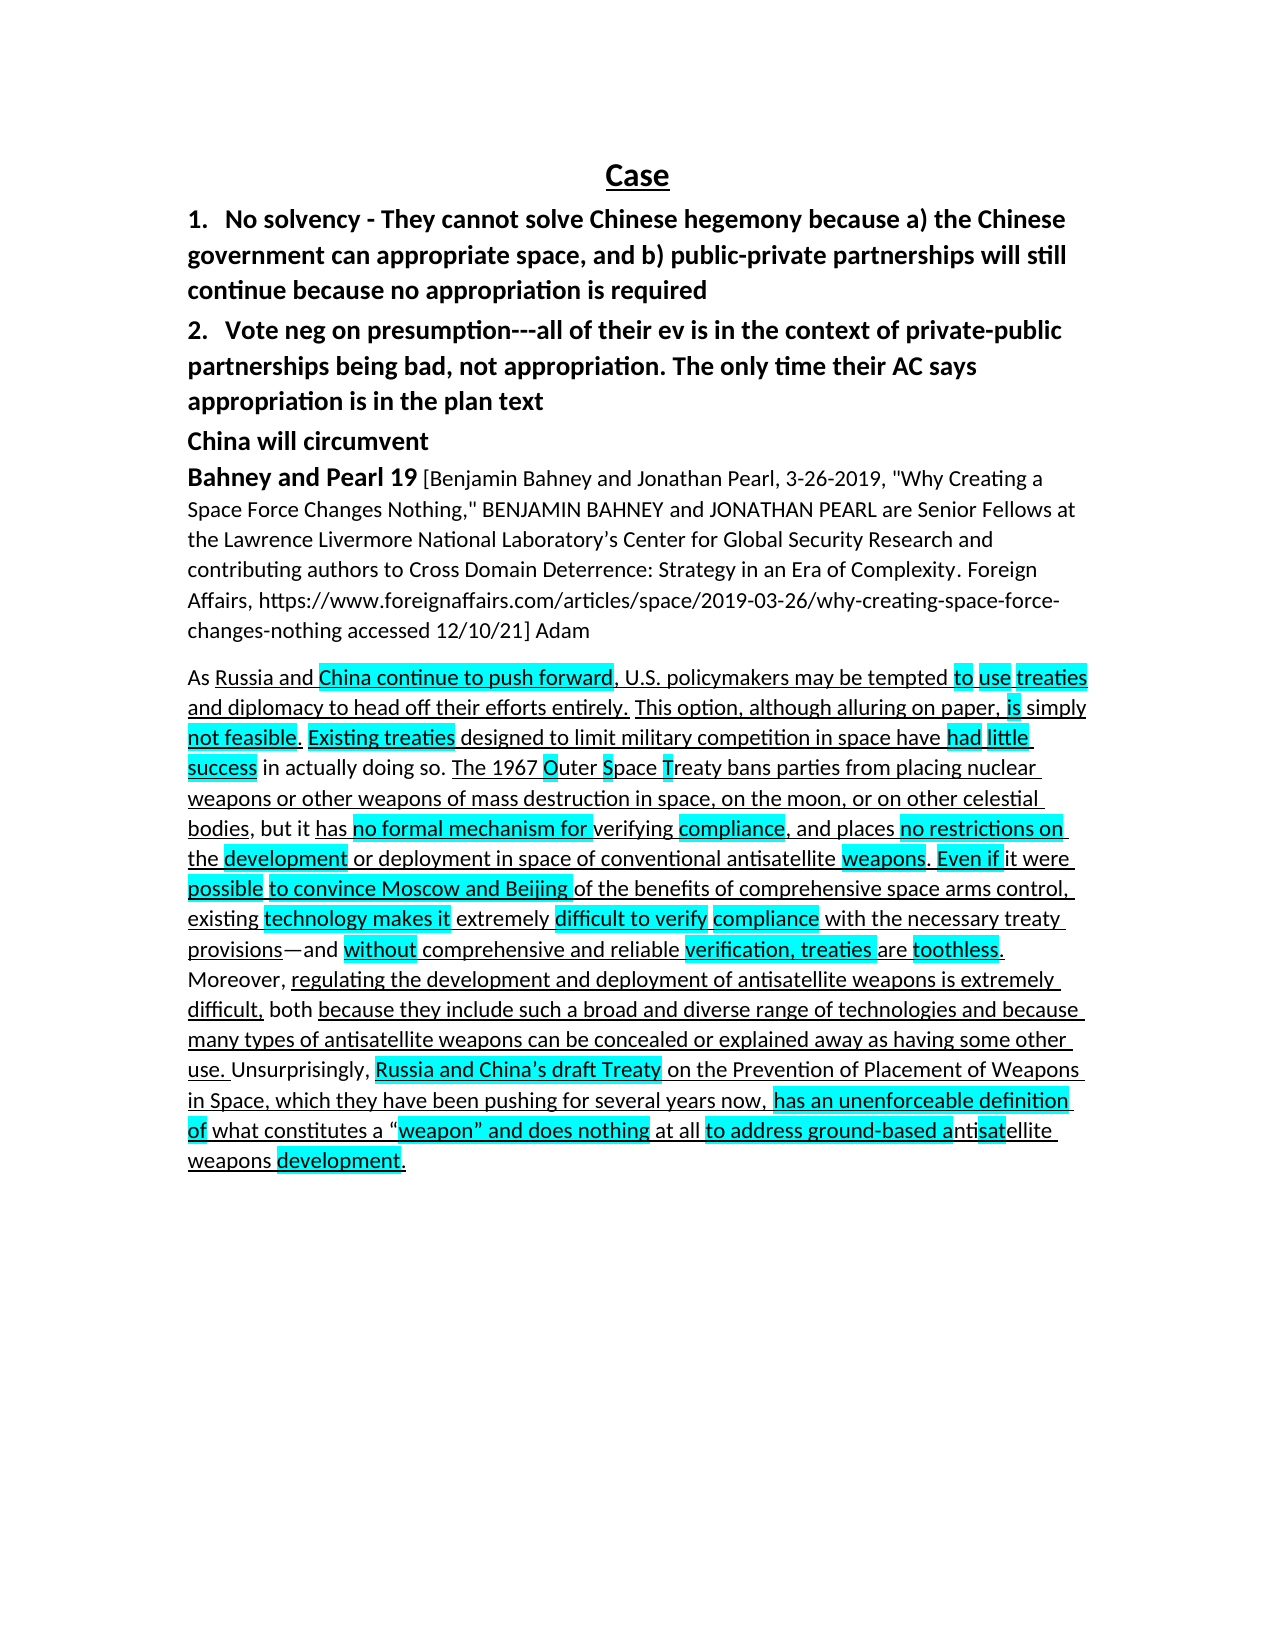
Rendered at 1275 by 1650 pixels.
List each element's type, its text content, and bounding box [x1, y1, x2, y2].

text As Russia and China continue to push forward, U.S. policymakers may be tempted to use treaties and diplomacy to head off their efforts entirely. This option, although alluring on paper, is simply not feasible. Existing treaties designed to limit military competition in space have had little success in actually doing so. The 1967 Outer Space Treaty bans parties from placing nuclear weapons or other weapons of mass destruction in space, on the moon, or on other celestial bodies, but it has no formal mechanism for verifying compliance, and places no restrictions on the development or deployment in space of conventional antisatellite weapons. Even if it were possible to convince Moscow and Beijing of the benefits of comprehensive space arms control, existing technology makes it extremely difficult to verify compliance with the necessary treaty provisions—and without comprehensive and reliable verification, treaties are toothless. Moreover, regulating the development and deployment of antisatellite weapons is extremely difficult, both because they include such a broad and diverse range of technologies and because many types of antisatellite weapons can be concealed or explained away as having some other use. Unsurprisingly, Russia and China’s draft Treaty on the Prevention of Placement of Weapons in Space, which they have been pushing for several years now, has an unenforceable definition of what constitutes a “weapon” and does nothing at all to address ground-based antisatellite weapons development. [187, 663, 1087, 1174]
subtitle Case [187, 154, 1087, 195]
subtitle China will circumvent [187, 424, 1087, 457]
subtitle No solvency - They cannot solve Chinese hegemony because a) the Chinese government can appropriate space, and b) public-private partnerships will still continue because no appropriation is required [187, 202, 1087, 307]
text Bahney and Pearl 19 [Benjamin Bahney and Jonathan Pearl, 3-26-2019, "Why Creating a Space Force Changes Nothing," BENJAMIN BAHNEY and JONATHAN PEARL are Senior Fellows at the Lawrence Livermore National Laboratory’s Center for Global Security Research and contributing authors to Cross Domain Deterrence: Strategy in an Era of Complexity. Foreign Affairs, https://www.foreignaffairs.com/articles/space/2019-03-26/why-creating-space-force-changes-nothing accessed 12/10/21] Adam [187, 460, 1087, 644]
subtitle Vote neg on presumption---all of their ev is in the context of private-public partnerships being bad, not appropriation. The only time their AC says appropriation is in the plan text [187, 313, 1087, 418]
